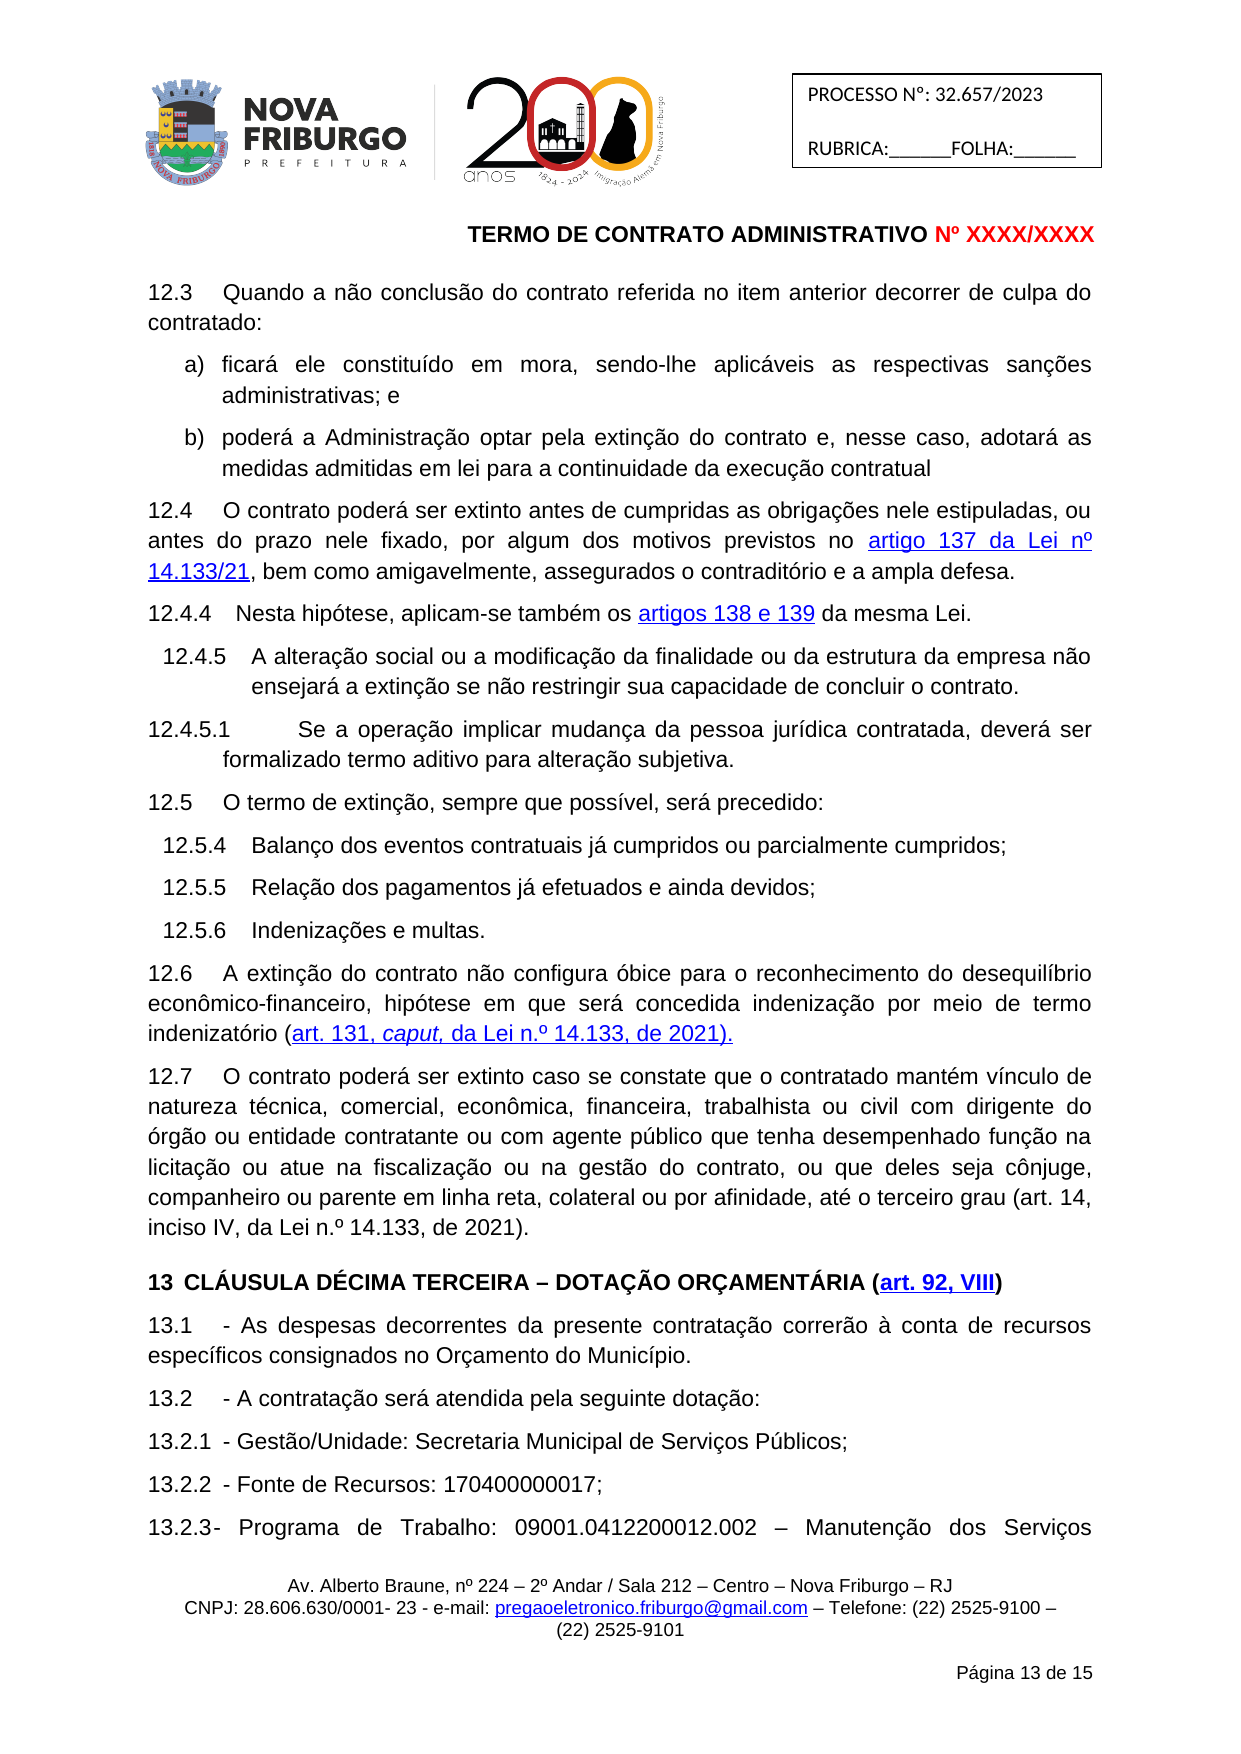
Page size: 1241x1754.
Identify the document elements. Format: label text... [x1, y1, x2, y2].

list O contrato poderá ser extinto caso se constate que o contratado mantém vínculo de natureza técnica, comercial, econômica, financeira, trabalhista ou civil com dirigente do órgão ou entidade contratante ou com agente público que tenha desempenhado função na licitação ou atue na fiscalização ou na gestão do contrato, ou que deles seja cônjuge, companheiro ou parente em linha reta, colateral ou por afinidade, até o terceiro grau (art. 14, inciso IV, da Lei n.º 14.133, de 2021). [148, 1063, 1092, 1240]
list Quando a não conclusão do contrato referida no item anterior decorrer de culpa do contratado: [148, 278, 1092, 335]
list - As despesas decorrentes da presente contratação correrão à conta de recursos específicos consignados no Orçamento do Município. [148, 1312, 1092, 1368]
list Se a operação implicar mudança da pessoa jurídica contratada, deverá ser formalizado termo aditivo para alteração subjetiva. [148, 716, 1092, 773]
list Indenizações e multas. [162, 917, 1092, 943]
list Relação dos pagamentos já efetuados e ainda devidos; [162, 874, 1092, 901]
list O termo de extinção, sempre que possível, será precedido: [148, 789, 1092, 815]
list CLÁUSULA DÉCIMA TERCEIRA – DOTAÇÃO ORÇAMENTÁRIA (art. 92, VIII) [148, 1269, 1092, 1296]
list Nesta hipótese, aplicam-se também os artigos 138 e 139 da mesma Lei. [148, 600, 1092, 627]
list A alteração social ou a modificação da finalidade ou da estrutura da empresa não ensejará a extinção se não restringir sua capacidade de concluir o contrato. [162, 643, 1092, 700]
list A extinção do contrato não configura óbice para o reconhecimento do desequilíbrio econômico-financeiro, hipótese em que será concedida indenização por meio de termo indenizatório (art. 131, caput, da Lei n.º 14.133, de 2021). [148, 960, 1092, 1047]
list - Gestão/Unidade: Secretaria Municipal de Serviços Públicos; [148, 1428, 1092, 1454]
list O contrato poderá ser extinto antes de cumpridas as obrigações nele estipuladas, ou antes do prazo nele fixado, por algum dos motivos previstos no artigo 137 da Lei nº 14.133/21, bem como amigavelmente, assegurados o contraditório e a ampla defesa. [148, 497, 1092, 584]
list Balanço dos eventos contratuais já cumpridos ou parcialmente cumpridos; [162, 832, 1092, 858]
list poderá a Administração optar pela extinção do contrato e, nesse caso, adotará as medidas admitidas em lei para a continuidade da execução contratual [184, 424, 1092, 481]
list ficará ele constituído em mora, sendo-lhe aplicáveis as respectivas sanções administrativas; e [184, 351, 1092, 408]
list - Programa de Trabalho: 09001.0412200012.002 – Manutenção dos Serviços Administrativos e Execução de Programas [148, 1513, 1092, 1540]
list - A contratação será atendida pela seguinte dotação: [148, 1385, 1092, 1411]
picture [118, 44, 697, 215]
list - Fonte de Recursos: 170400000017; [148, 1471, 1092, 1497]
